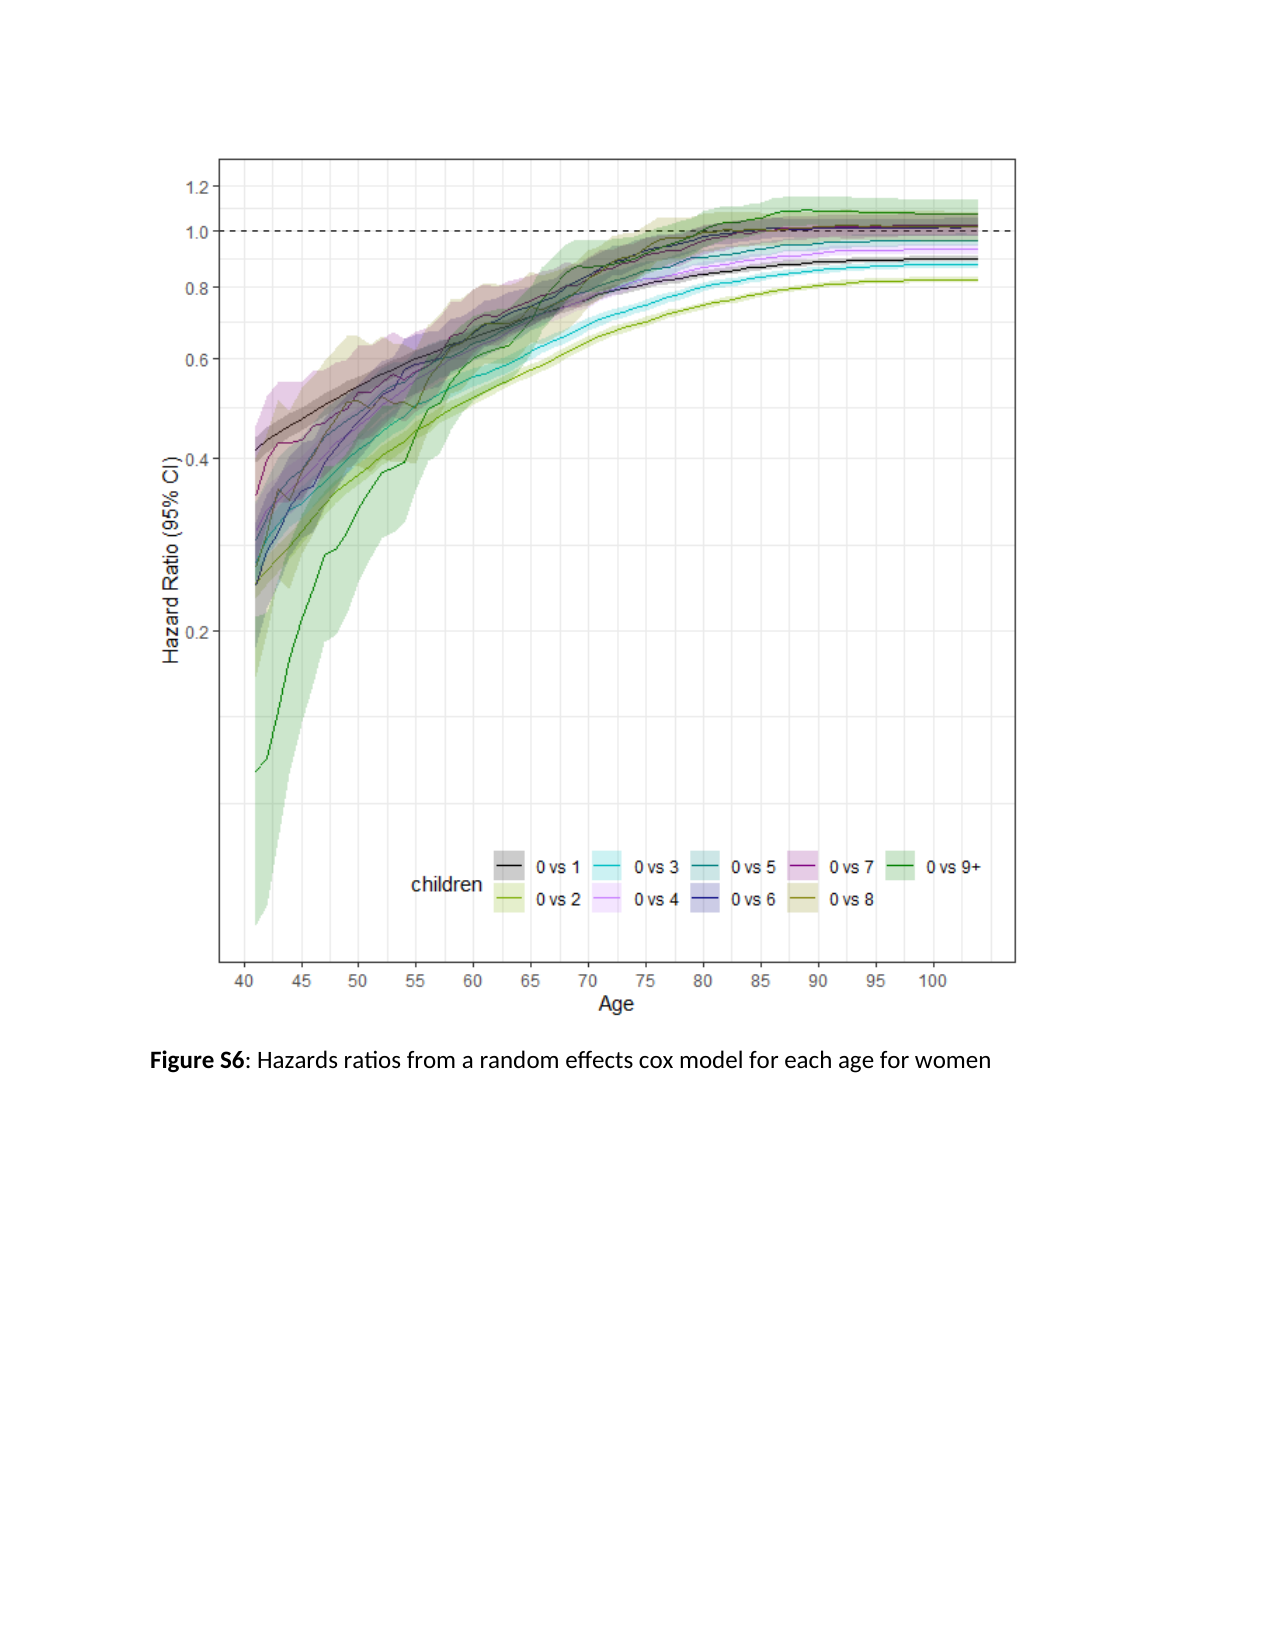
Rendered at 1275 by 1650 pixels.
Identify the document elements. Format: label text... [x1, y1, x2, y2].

text Figure S6: Hazards ratios from a random effects cox model for each age for women [150, 1044, 1125, 1074]
picture [150, 150, 1025, 1025]
